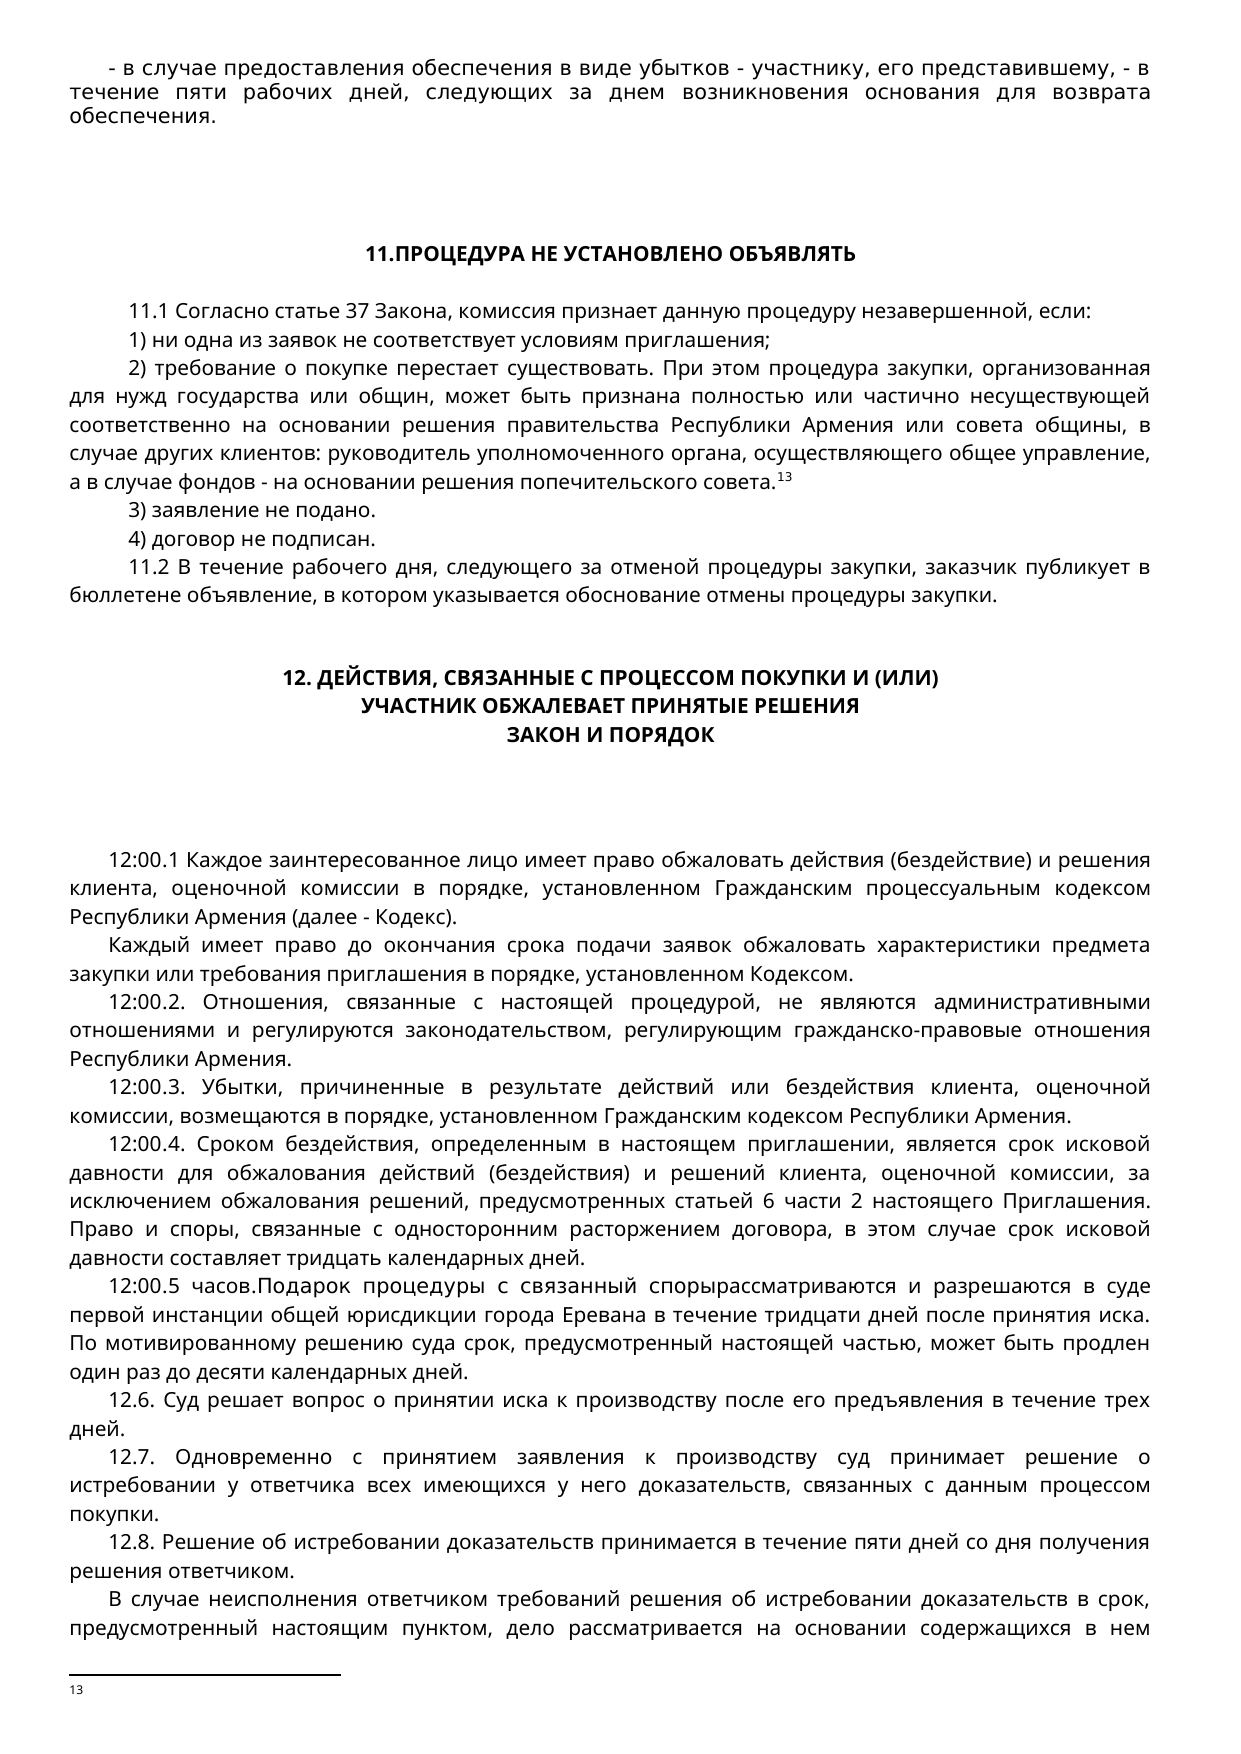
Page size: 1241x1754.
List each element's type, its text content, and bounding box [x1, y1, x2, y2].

text 3) заявление не подано. [69, 495, 1152, 524]
text 12:00.3. Убытки, причиненные в результате действий или бездействия клиента, оценочной комиссии, возмещаются в порядке, установленном Гражданским кодексом Республики Армения. [69, 1072, 1152, 1129]
text 12:00.1 Каждое заинтересованное лицо имеет право обжаловать действия (бездействие) и решения клиента, оценочной комиссии в порядке, установленном Гражданским процессуальным кодексом Республики Армения (далее - Кодекс). [69, 845, 1152, 930]
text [69, 1584, 1152, 1641]
text 2) требование о покупке перестает существовать. При этом процедура закупки, организованная для нужд государства или общин, может быть признана полностью или частично несуществующей соответственно на основании решения правительства Республики Армения или совета общины, в случае других клиентов: руководитель уполномоченного органа, осуществляющего общее управление, а в случае фондов - на основании решения попечительского совета. [69, 353, 1152, 495]
text ЗАКОН И ПОРЯДОК [69, 720, 1152, 748]
text 12.6. Суд решает вопрос о принятии иска к производству после его предъявления в течение трех дней. [69, 1385, 1152, 1442]
text 1) ни одна из заявок не соответствует условиям приглашения; [69, 325, 1152, 353]
text УЧАСТНИК ОБЖАЛЕВАЕТ ПРИНЯТЫЕ РЕШЕНИЯ [69, 691, 1152, 720]
text 12:00.4. Сроком бездействия, определенным в настоящем приглашении, является срок исковой давности для обжалования действий (бездействия) и решений клиента, оценочной комиссии, за исключением обжалования решений, предусмотренных статьей 6 части 2 настоящего Приглашения. Право и споры, связанные с односторонним расторжением договора, в этом случае срок исковой давности составляет тридцать календарных дней. [69, 1129, 1152, 1271]
text 12:00.2. Отношения, связанные с настоящей процедурой, не являются административными отношениями и регулируются законодательством, регулирующим гражданско-правовые отношения Республики Армения. [69, 987, 1152, 1072]
text Каждый имеет право до окончания срока подачи заявок обжаловать характеристики предмета закупки или требования приглашения в порядке, установленном Кодексом. [69, 930, 1152, 987]
text 4) договор не подписан. [69, 524, 1152, 552]
text 12.8. Решение об истребовании доказательств принимается в течение пяти дней со дня получения решения ответчиком. [69, 1527, 1152, 1584]
text 11.ПРОЦЕДУРА НЕ УСТАНОВЛЕНО ОБЪЯВЛЯТЬ [69, 239, 1152, 268]
text 12.7. Одновременно с принятием заявления к производству суд принимает решение о истребовании у ответчика всех имеющихся у него доказательств, связанных с данным процессом покупки. [69, 1442, 1152, 1527]
text 11.2 В течение рабочего дня, следующего за отменой процедуры закупки, заказчик публикует в бюллетене объявление, в котором указывается обоснование отмены процедуры закупки. [69, 552, 1152, 609]
text 12. ДЕЙСТВИЯ, СВЯЗАННЫЕ С ПРОЦЕССОМ ПОКУПКИ И (ИЛИ) [69, 663, 1152, 691]
text 11.1 Согласно статье 37 Закона, комиссия признает данную процедуру незавершенной, если: [69, 296, 1152, 325]
text 12:00.5 часов.Подарок процедуры с связанный спорырассматриваются и разрешаются в суде первой инстанции общей юрисдикции города Еревана в течение тридцати дней после принятия иска. По мотивированному решению суда срок, предусмотренный настоящей частью, может быть продлен один раз до десяти календарных дней. [69, 1271, 1152, 1385]
text - в случае предоставления обеспечения в виде убытков - участнику, его представившему, - в течение пяти рабочих дней, следующих за днем ​​возникновения основания для возврата обеспечения. [69, 56, 1152, 128]
